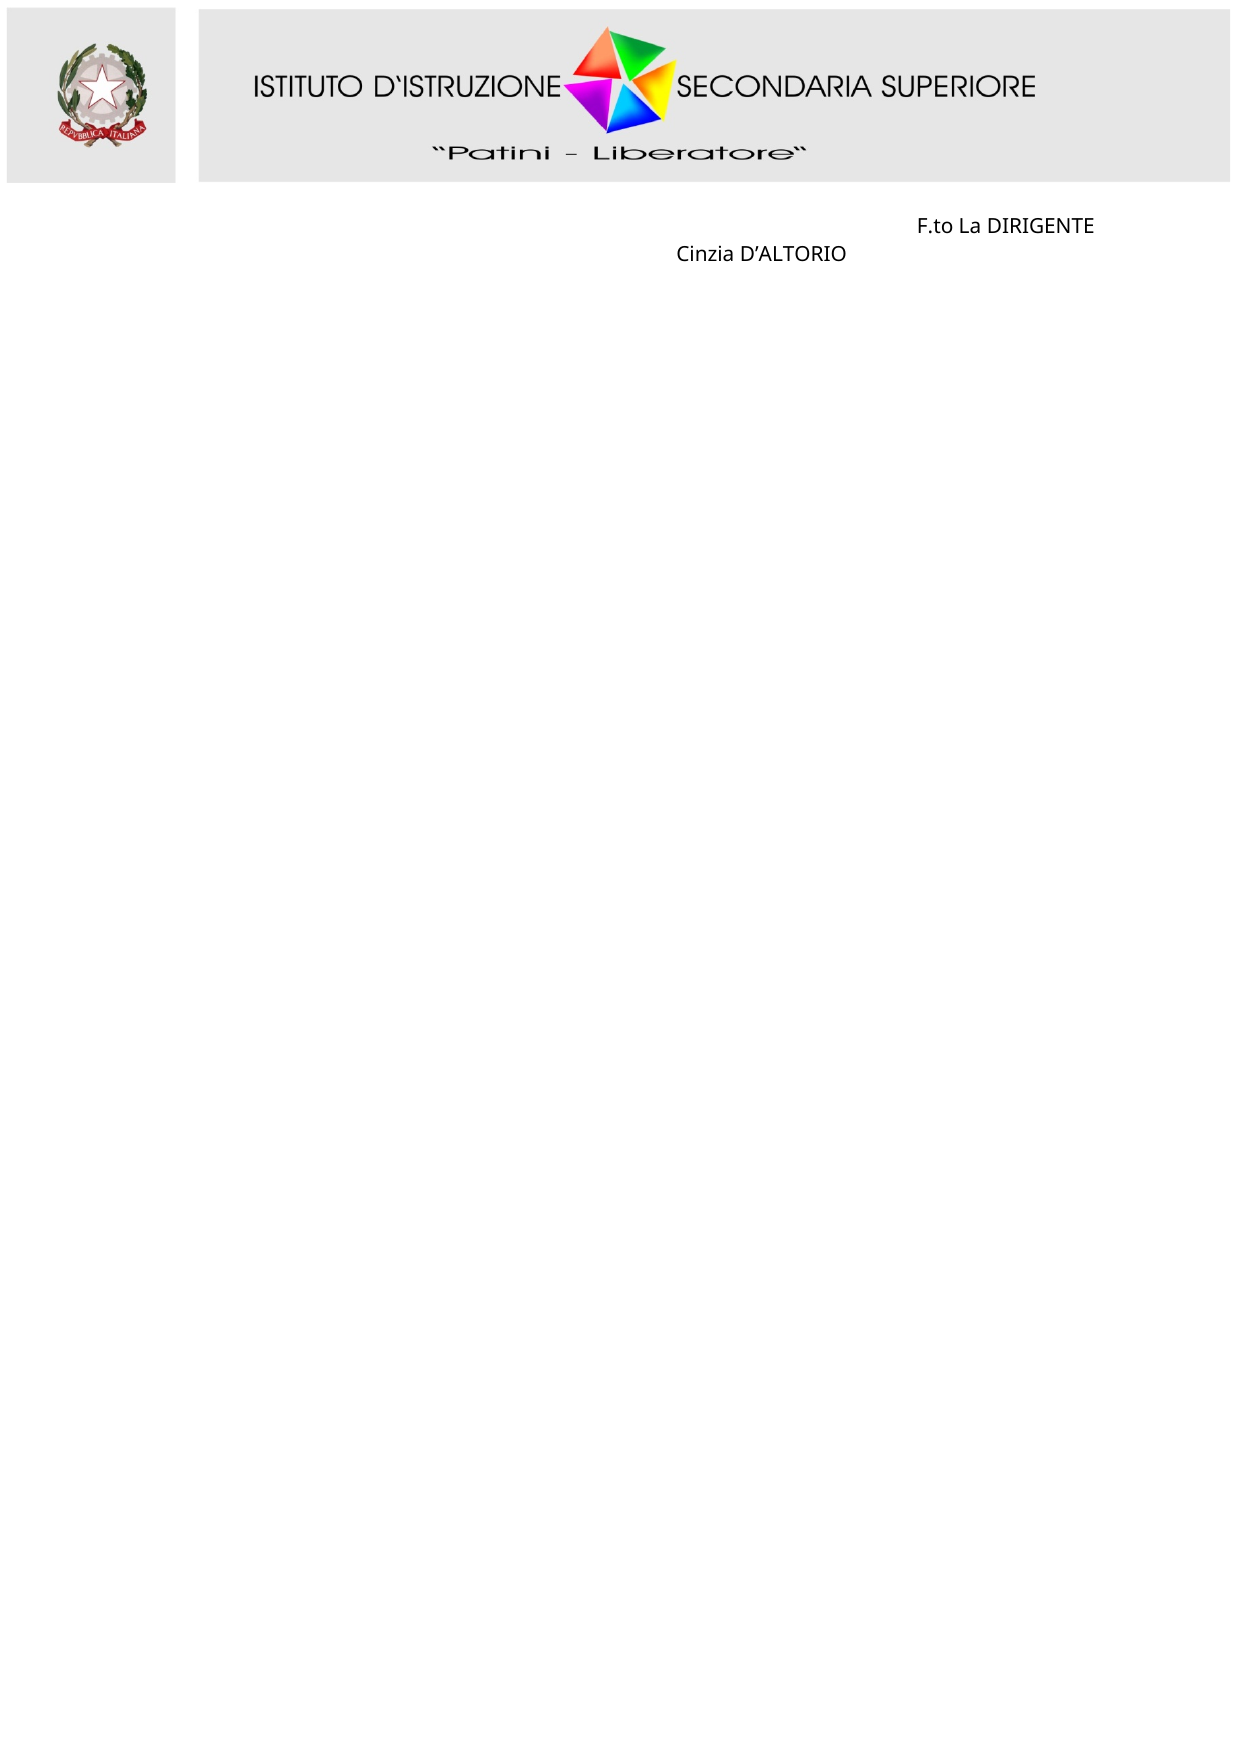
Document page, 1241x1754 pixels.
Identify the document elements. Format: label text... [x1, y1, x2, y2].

text Cinzia D’ALTORIO [118, 239, 1122, 268]
picture [6, 7, 1231, 183]
text F.to La DIRIGENTE [118, 211, 1122, 239]
